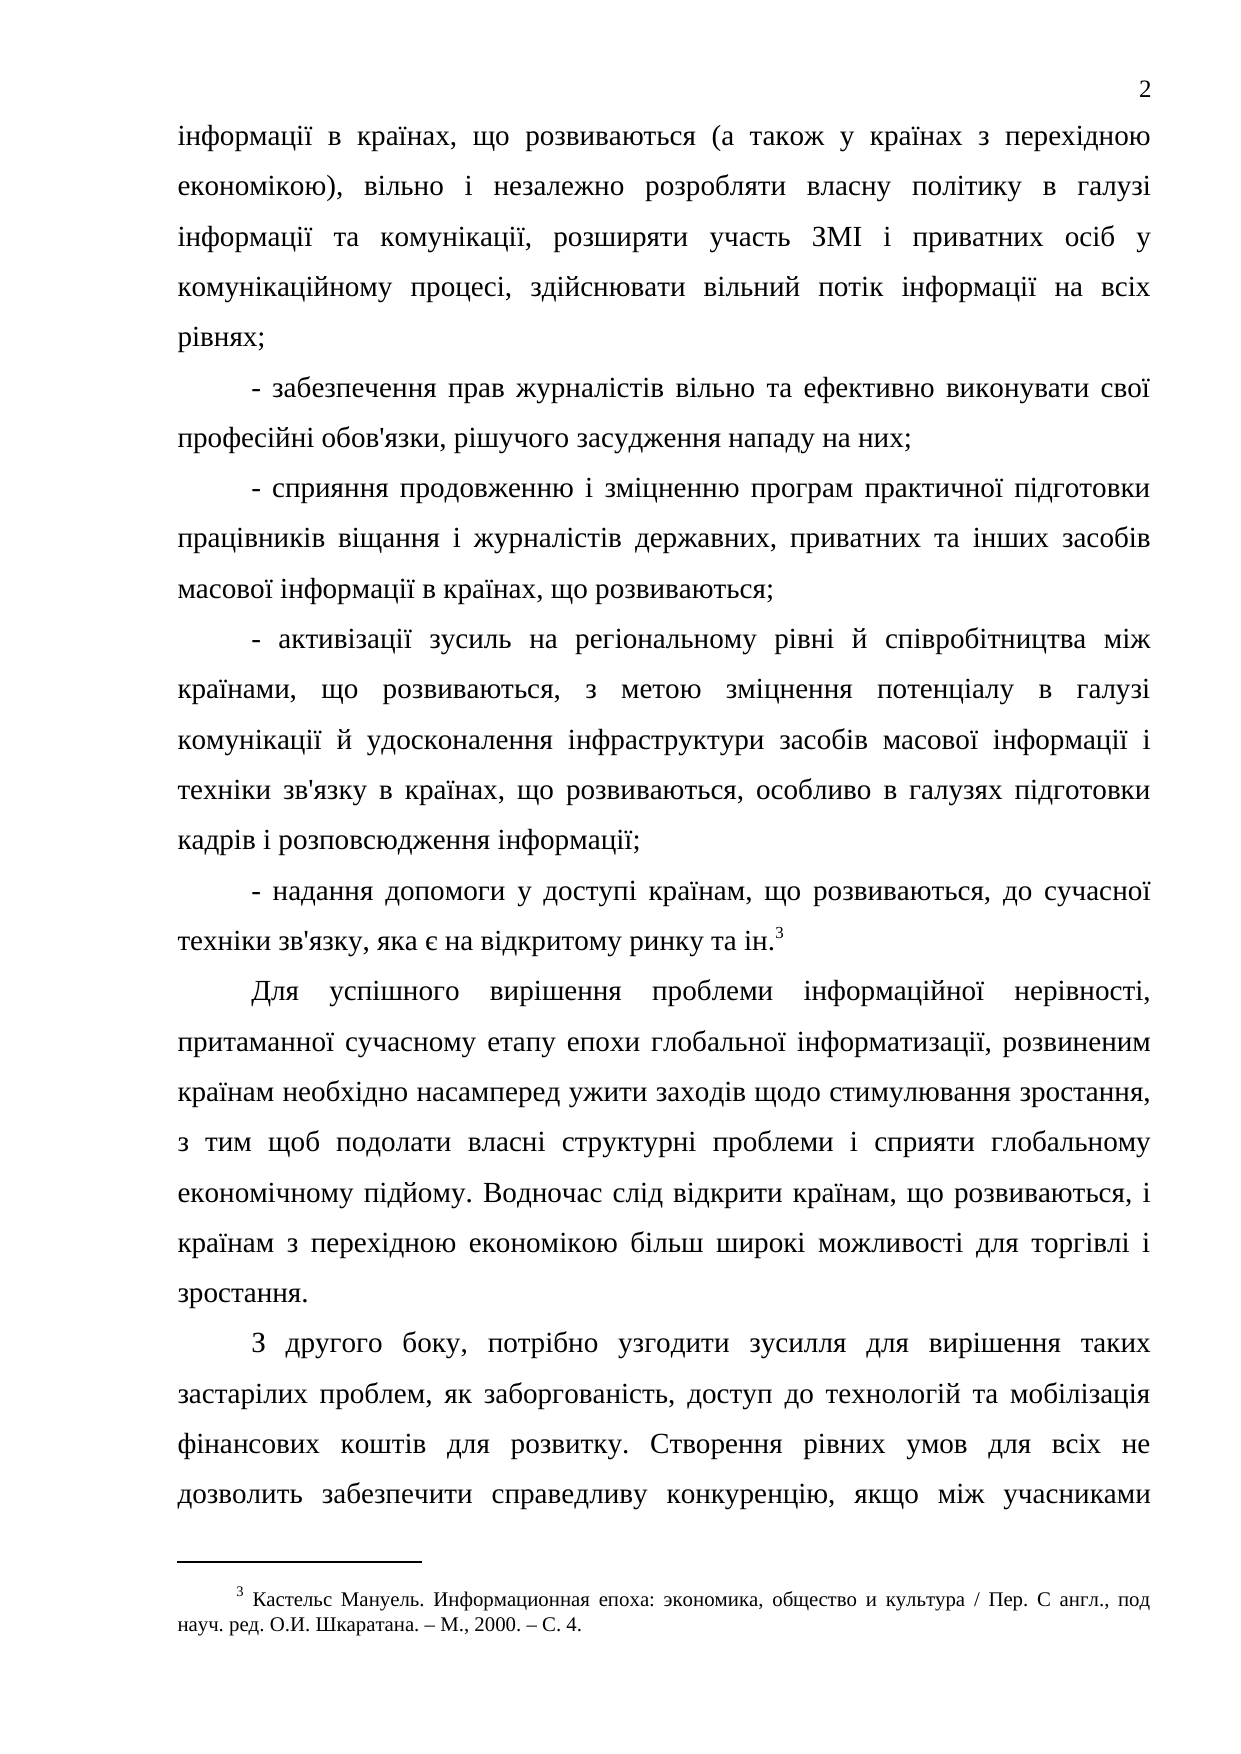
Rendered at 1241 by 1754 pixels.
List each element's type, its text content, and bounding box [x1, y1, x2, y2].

text - забезпечення прав журналістів вільно та ефективно виконувати свої професійні обов'язки, рішучого засудження нападу на них; [177, 370, 1152, 453]
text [177, 1326, 1152, 1510]
text Для успішного вирішення проблеми інформаційної нерівності, притаманної сучасному етапу епохи глобальної інформатизації, розвиненим країнам необхідно насамперед ужити заходів щодо стимулювання зростання, з тим щоб подолати власні структурні проблеми і сприяти глобальному економічному підйому. Водночас слід відкрити країнам, що розвиваються, і країнам з перехідною економікою більш широкі можливості для торгівлі і зростання. [177, 973, 1152, 1309]
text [177, 118, 1152, 353]
text - сприяння продовженню і зміцненню програм практичної підготовки працівників віщання і журналістів державних, приватних та інших засобів масової інформації в країнах, що розвиваються; [177, 470, 1152, 604]
text - активізації зусиль на регіональному рівні й співробітництва між країнами, що розвиваються, з метою зміцнення потенціалу в галузі комунікації й удосконалення інфраструктури засобів масової інформації і техніки зв'язку в країнах, що розвиваються, особливо в галузях підготовки кадрів і розповсюдження інформації; [177, 621, 1152, 856]
text - надання допомоги у доступі країнам, що розвиваються, до сучасної техніки зв'язку, яка є на відкритому ринку та ін. [177, 873, 1152, 957]
